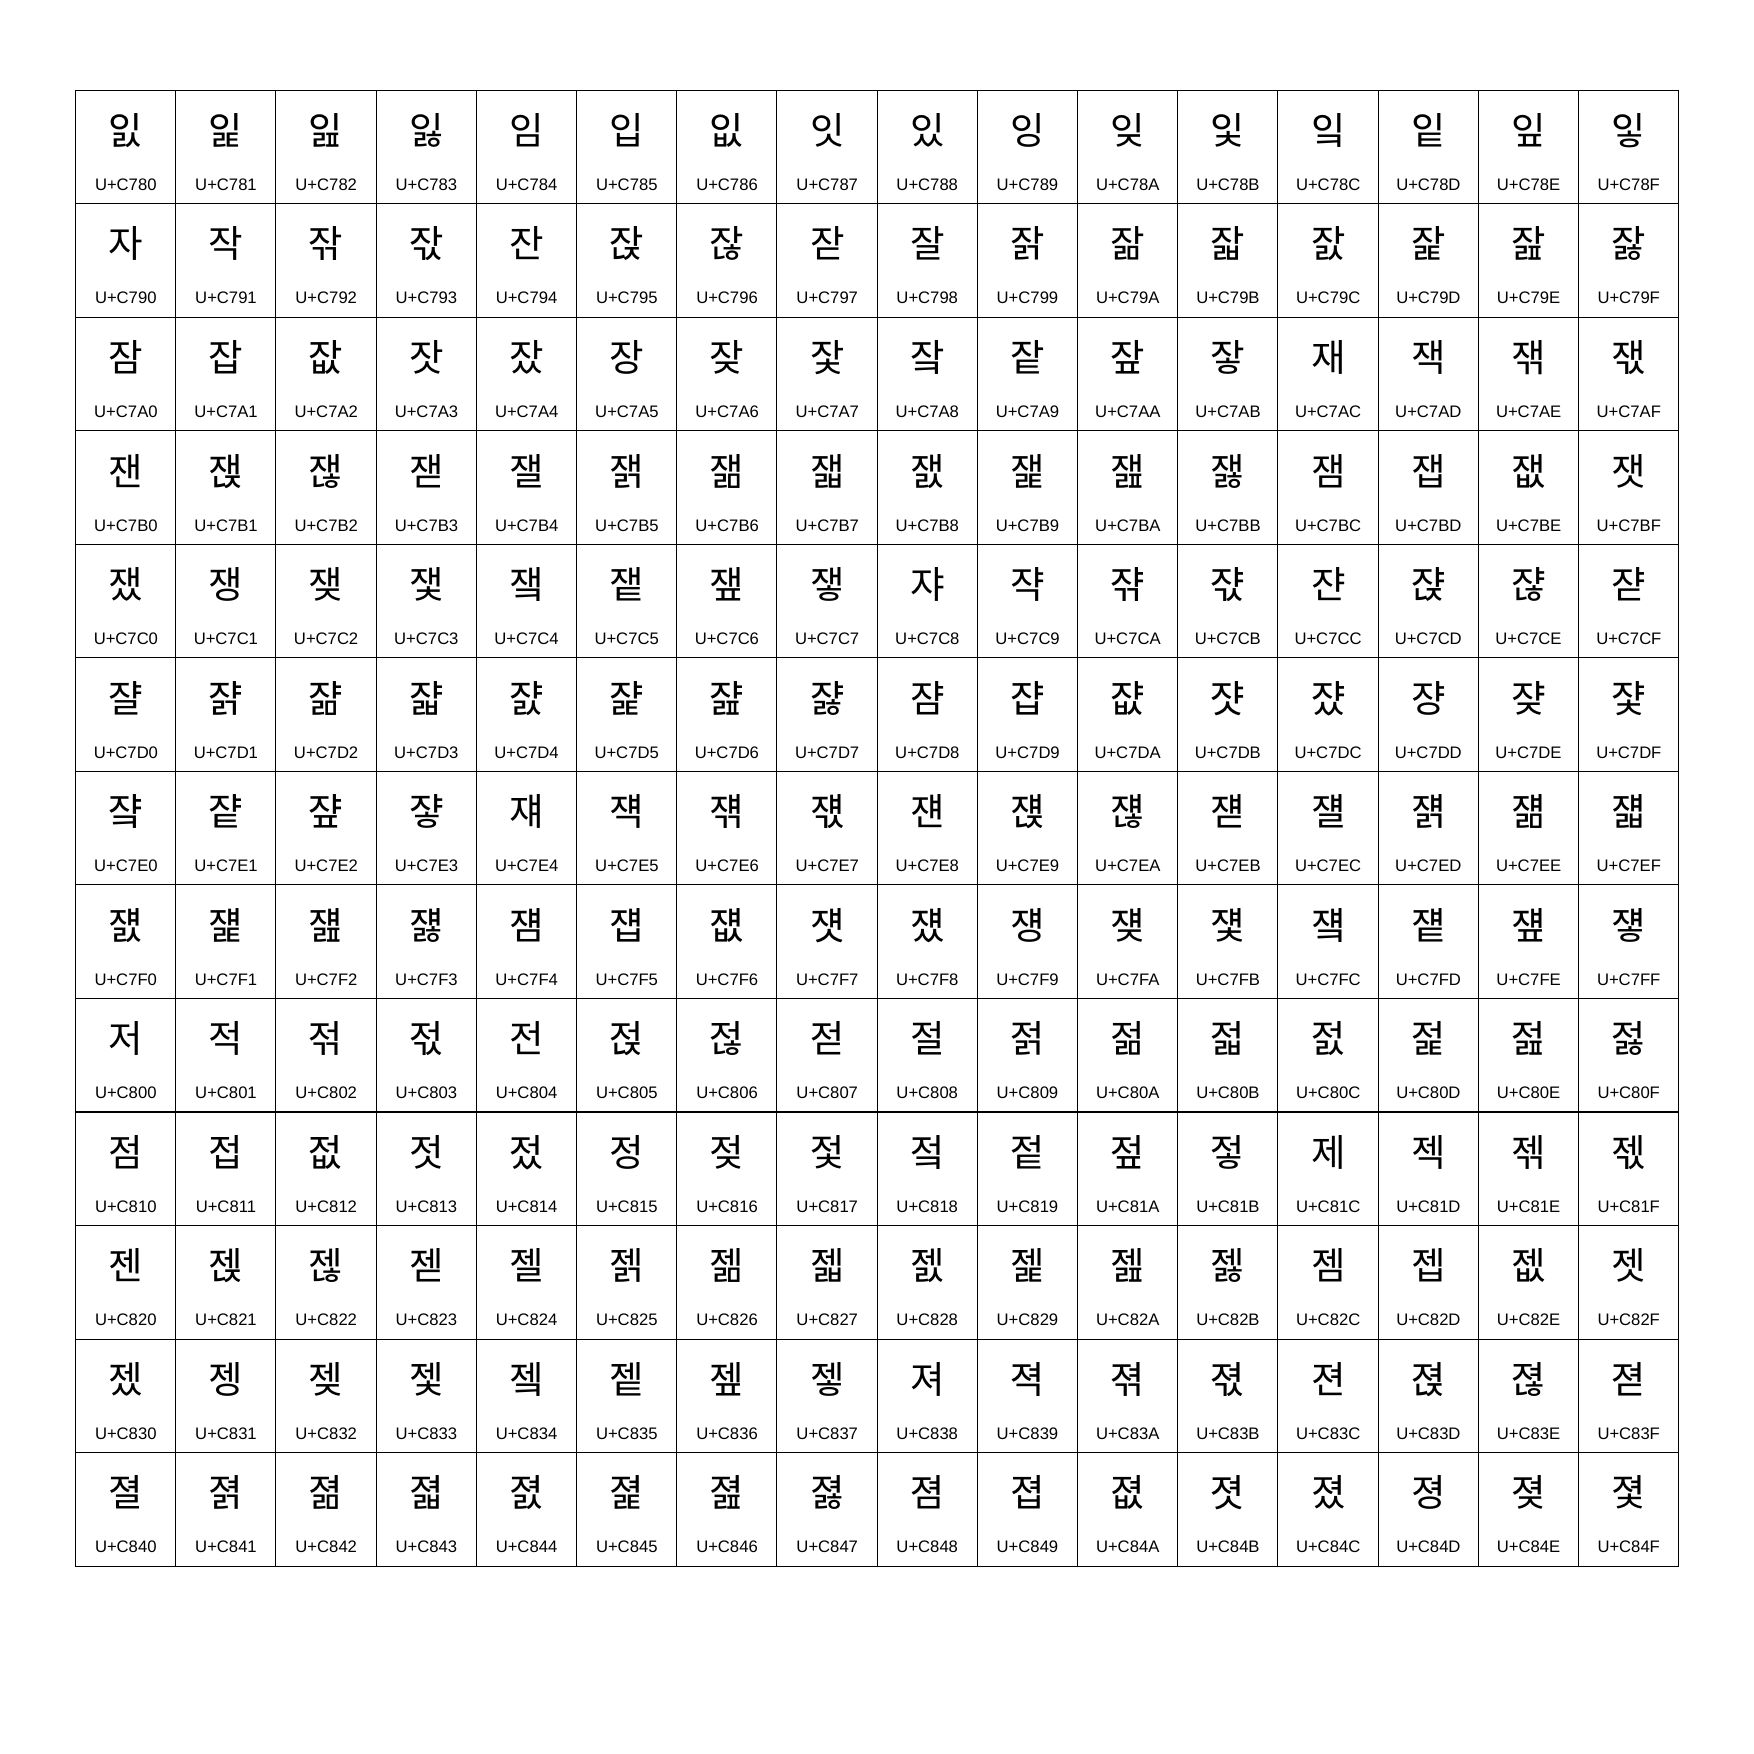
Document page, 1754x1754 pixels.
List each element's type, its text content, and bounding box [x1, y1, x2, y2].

table_cell 잢 U+C7A2 [276, 318, 376, 430]
table_cell 쟐 U+C7D0 [76, 658, 175, 771]
table_cell 젞 U+C81E [1479, 1113, 1578, 1225]
table_cell 쟯 U+C7EF [1579, 772, 1678, 884]
table_cell 쟘 U+C7D8 [878, 658, 977, 771]
table_cell 쟦 U+C7E6 [677, 772, 776, 884]
table_cell 쟇 U+C7C7 [777, 545, 877, 657]
table_cell 젒 U+C812 [276, 1113, 376, 1225]
table_cell 젧 U+C827 [777, 1226, 877, 1338]
table_cell 젢 U+C822 [276, 1226, 376, 1338]
table_cell 젚 U+C81A [1078, 1113, 1177, 1225]
table_cell 젗 U+C817 [777, 1113, 877, 1225]
table_cell 젵 U+C835 [577, 1340, 676, 1452]
table_cell 젫 U+C82B [1178, 1226, 1277, 1338]
table_cell 쟧 U+C7E7 [777, 772, 877, 884]
table_cell 잦 U+C7A6 [677, 318, 776, 430]
table_cell 졄 U+C844 [477, 1453, 576, 1566]
table_cell 있 U+C788 [878, 91, 977, 203]
table_cell 졋 U+C84B [1178, 1453, 1277, 1566]
table_cell 쟉 U+C7C9 [978, 545, 1077, 657]
table_cell 쟆 U+C7C6 [677, 545, 776, 657]
table_cell 잟 U+C79F [1579, 204, 1678, 317]
table_cell 적 U+C801 [176, 999, 275, 1111]
table_cell 잗 U+C797 [777, 204, 877, 317]
table_cell 졃 U+C843 [377, 1453, 476, 1566]
table_cell 전 U+C804 [477, 999, 576, 1111]
table_cell 절 U+C808 [878, 999, 977, 1111]
table_cell 쟂 U+C7C2 [276, 545, 376, 657]
table_cell 졎 U+C84E [1479, 1453, 1578, 1566]
table_cell 쟴 U+C7F4 [477, 885, 576, 998]
table_cell 쟏 U+C7CF [1579, 545, 1678, 657]
table_cell 졊 U+C84A [1078, 1453, 1177, 1566]
table_cell 젻 U+C83B [1178, 1340, 1277, 1452]
table_cell 쟢 U+C7E2 [276, 772, 376, 884]
table_cell 젷 U+C837 [777, 1340, 877, 1452]
table_cell 쟮 U+C7EE [1479, 772, 1578, 884]
table_cell 잯 U+C7AF [1579, 318, 1678, 430]
table_cell 젲 U+C832 [276, 1340, 376, 1452]
table_cell 작 U+C791 [176, 204, 275, 317]
table_cell 쟲 U+C7F2 [276, 885, 376, 998]
table_cell 잷 U+C7B7 [777, 431, 877, 544]
table_cell 젏 U+C80F [1579, 999, 1678, 1111]
table_cell 잳 U+C7B3 [377, 431, 476, 544]
table_cell 쟡 U+C7E1 [176, 772, 275, 884]
table_cell 쟿 U+C7FF [1579, 885, 1678, 998]
table_cell 잏 U+C78F [1579, 91, 1678, 203]
table_cell 졍 U+C84D [1379, 1453, 1478, 1566]
table_cell 잃 U+C783 [377, 91, 476, 203]
table_cell 젣 U+C823 [377, 1226, 476, 1338]
table_cell 잽 U+C7BD [1379, 431, 1478, 544]
table_cell 쟤 U+C7E4 [477, 772, 576, 884]
table_cell 쟱 U+C7F1 [176, 885, 275, 998]
table_cell 쟙 U+C7D9 [978, 658, 1077, 771]
table_cell 잸 U+C7B8 [878, 431, 977, 544]
table_cell 젤 U+C824 [477, 1226, 576, 1338]
table_cell 쟳 U+C7F3 [377, 885, 476, 998]
table_cell 쟰 U+C7F0 [76, 885, 175, 998]
table_cell 쟎 U+C7CE [1479, 545, 1578, 657]
table_cell 쟀 U+C7C0 [76, 545, 175, 657]
table_cell 쟔 U+C7D4 [477, 658, 576, 771]
table_cell 잴 U+C7B4 [477, 431, 576, 544]
table_cell 잣 U+C7A3 [377, 318, 476, 430]
table_cell 잱 U+C7B1 [176, 431, 275, 544]
table_cell 잖 U+C796 [677, 204, 776, 317]
table_cell 쟑 U+C7D1 [176, 658, 275, 771]
table_cell 젓 U+C813 [377, 1113, 476, 1225]
table_cell 졏 U+C84F [1579, 1453, 1678, 1566]
table_cell 잘 U+C798 [878, 204, 977, 317]
table_cell 잲 U+C7B2 [276, 431, 376, 544]
table_cell 쟠 U+C7E0 [76, 772, 175, 884]
table_cell 젛 U+C81B [1178, 1113, 1277, 1225]
table_cell 젉 U+C809 [978, 999, 1077, 1111]
table_cell 잿 U+C7BF [1579, 431, 1678, 544]
table_cell 쟊 U+C7CA [1078, 545, 1177, 657]
table_cell 쟾 U+C7FE [1479, 885, 1578, 998]
table_cell 쟟 U+C7DF [1579, 658, 1678, 771]
table_cell 쟍 U+C7CD [1379, 545, 1478, 657]
table_cell 잮 U+C7AE [1479, 318, 1578, 430]
table_cell 자 U+C790 [76, 204, 175, 317]
table_cell 잧 U+C7A7 [777, 318, 877, 430]
table_cell 젰 U+C830 [76, 1340, 175, 1452]
table_cell 졅 U+C845 [577, 1453, 676, 1566]
table_cell 젦 U+C826 [677, 1226, 776, 1338]
table_cell 쟋 U+C7CB [1178, 545, 1277, 657]
table_cell 젡 U+C821 [176, 1226, 275, 1338]
table_cell 젘 U+C818 [878, 1113, 977, 1225]
table_cell 쟒 U+C7D2 [276, 658, 376, 771]
table_cell 잇 U+C787 [777, 91, 877, 203]
table_cell 쟩 U+C7E9 [978, 772, 1077, 884]
table_cell 쟻 U+C7FB [1178, 885, 1277, 998]
table_cell 젭 U+C82D [1379, 1226, 1478, 1338]
table_cell 쟨 U+C7E8 [878, 772, 977, 884]
table_cell 졈 U+C848 [878, 1453, 977, 1566]
table_cell 젨 U+C828 [878, 1226, 977, 1338]
table_cell 젆 U+C806 [677, 999, 776, 1111]
table_cell 젍 U+C80D [1379, 999, 1478, 1111]
table_cell 임 U+C784 [477, 91, 576, 203]
table_cell 젳 U+C833 [377, 1340, 476, 1452]
table_cell 잆 U+C786 [677, 91, 776, 203]
table_cell 잩 U+C7A9 [978, 318, 1077, 430]
table_cell 쟫 U+C7EB [1178, 772, 1277, 884]
table_cell 잔 U+C794 [477, 204, 576, 317]
table_cell 잺 U+C7BA [1078, 431, 1177, 544]
table_cell 젥 U+C825 [577, 1226, 676, 1338]
table_cell 쟈 U+C7C8 [878, 545, 977, 657]
table_cell 잫 U+C7AB [1178, 318, 1277, 430]
table_cell 쟛 U+C7DB [1178, 658, 1277, 771]
table_cell 잹 U+C7B9 [978, 431, 1077, 544]
table_cell 정 U+C815 [577, 1113, 676, 1225]
table_cell 쟼 U+C7FC [1278, 885, 1378, 998]
table_cell 잕 U+C795 [577, 204, 676, 317]
table_cell 졉 U+C849 [978, 1453, 1077, 1566]
table_cell 잀 U+C780 [76, 91, 175, 203]
table_cell 잉 U+C789 [978, 91, 1077, 203]
table_cell 젿 U+C83F [1579, 1340, 1678, 1452]
table_cell 젂 U+C802 [276, 999, 376, 1111]
table_cell 쟕 U+C7D5 [577, 658, 676, 771]
table_cell 젋 U+C80B [1178, 999, 1277, 1111]
table_cell 졂 U+C842 [276, 1453, 376, 1566]
table_cell 잁 U+C781 [176, 91, 275, 203]
table_cell 젟 U+C81F [1579, 1113, 1678, 1225]
table_cell 쟞 U+C7DE [1479, 658, 1578, 771]
table_cell 쟥 U+C7E5 [577, 772, 676, 884]
table_cell 쟵 U+C7F5 [577, 885, 676, 998]
table_cell 쟪 U+C7EA [1078, 772, 1177, 884]
table_cell 쟃 U+C7C3 [377, 545, 476, 657]
table_cell 젱 U+C831 [176, 1340, 275, 1452]
table_cell 잪 U+C7AA [1078, 318, 1177, 430]
table_cell 잚 U+C79A [1078, 204, 1177, 317]
table_cell 잡 U+C7A1 [176, 318, 275, 430]
table_cell 젖 U+C816 [677, 1113, 776, 1225]
table_cell 잓 U+C793 [377, 204, 476, 317]
table_cell 잼 U+C7BC [1278, 431, 1378, 544]
table_cell 쟹 U+C7F9 [978, 885, 1077, 998]
table_cell 쟚 U+C7DA [1078, 658, 1177, 771]
table_cell 젴 U+C834 [477, 1340, 576, 1452]
table_cell 접 U+C811 [176, 1113, 275, 1225]
table_cell 젠 U+C820 [76, 1226, 175, 1338]
table_cell 잶 U+C7B6 [677, 431, 776, 544]
table_cell 잰 U+C7B0 [76, 431, 175, 544]
table_cell 젪 U+C82A [1078, 1226, 1177, 1338]
table_cell 쟽 U+C7FD [1379, 885, 1478, 998]
table_cell 젼 U+C83C [1278, 1340, 1378, 1452]
table_cell 잠 U+C7A0 [76, 318, 175, 430]
table_cell 쟝 U+C7DD [1379, 658, 1478, 771]
table_cell 젌 U+C80C [1278, 999, 1378, 1111]
table_cell 잭 U+C7AD [1379, 318, 1478, 430]
table_cell 졇 U+C847 [777, 1453, 877, 1566]
table_cell 쟅 U+C7C5 [577, 545, 676, 657]
table_cell 잝 U+C79D [1379, 204, 1478, 317]
table_cell 쟜 U+C7DC [1278, 658, 1378, 771]
table_cell 젺 U+C83A [1078, 1340, 1177, 1452]
table_cell 젙 U+C819 [978, 1113, 1077, 1225]
table_cell 쟗 U+C7D7 [777, 658, 877, 771]
table_cell 장 U+C7A5 [577, 318, 676, 430]
table_cell 져 U+C838 [878, 1340, 977, 1452]
table_cell 잂 U+C782 [276, 91, 376, 203]
table_cell 잒 U+C792 [276, 204, 376, 317]
table_cell 쟺 U+C7FA [1078, 885, 1177, 998]
table_cell 쟌 U+C7CC [1278, 545, 1378, 657]
table_cell 잌 U+C78C [1278, 91, 1378, 203]
table_cell 졀 U+C840 [76, 1453, 175, 1566]
table_cell 잊 U+C78A [1078, 91, 1177, 203]
table_cell 젔 U+C814 [477, 1113, 576, 1225]
table_cell 잍 U+C78D [1379, 91, 1478, 203]
table_cell 젩 U+C829 [978, 1226, 1077, 1338]
table_cell 젊 U+C80A [1078, 999, 1177, 1111]
table_cell 젎 U+C80E [1479, 999, 1578, 1111]
table_cell 쟬 U+C7EC [1278, 772, 1378, 884]
table_cell 잞 U+C79E [1479, 204, 1578, 317]
table_cell 젅 U+C805 [577, 999, 676, 1111]
table_cell 젝 U+C81D [1379, 1113, 1478, 1225]
table_cell 잻 U+C7BB [1178, 431, 1277, 544]
table_cell 쟖 U+C7D6 [677, 658, 776, 771]
table_cell 쟶 U+C7F6 [677, 885, 776, 998]
table_cell 젇 U+C807 [777, 999, 877, 1111]
table_cell 쟸 U+C7F8 [878, 885, 977, 998]
table_cell 젯 U+C82F [1579, 1226, 1678, 1338]
table_cell 잨 U+C7A8 [878, 318, 977, 430]
table_cell 점 U+C810 [76, 1113, 175, 1225]
table_cell 젹 U+C839 [978, 1340, 1077, 1452]
table_cell 저 U+C800 [76, 999, 175, 1111]
table_cell 잋 U+C78B [1178, 91, 1277, 203]
table_cell 잜 U+C79C [1278, 204, 1378, 317]
table_cell 졆 U+C846 [677, 1453, 776, 1566]
table_cell 졌 U+C84C [1278, 1453, 1378, 1566]
table_cell 잎 U+C78E [1479, 91, 1578, 203]
table_cell 잙 U+C799 [978, 204, 1077, 317]
table_cell 재 U+C7AC [1278, 318, 1378, 430]
table_cell 젽 U+C83D [1379, 1340, 1478, 1452]
table_cell 입 U+C785 [577, 91, 676, 203]
table_cell 쟁 U+C7C1 [176, 545, 275, 657]
table_cell 젬 U+C82C [1278, 1226, 1378, 1338]
table_cell 젶 U+C836 [677, 1340, 776, 1452]
table_cell 잾 U+C7BE [1479, 431, 1578, 544]
table_cell 젃 U+C803 [377, 999, 476, 1111]
table_cell 젾 U+C83E [1479, 1340, 1578, 1452]
table_cell 쟷 U+C7F7 [777, 885, 877, 998]
table_cell 제 U+C81C [1278, 1113, 1378, 1225]
table_cell 잵 U+C7B5 [577, 431, 676, 544]
table_cell 쟣 U+C7E3 [377, 772, 476, 884]
table_cell 쟭 U+C7ED [1379, 772, 1478, 884]
table_cell 졁 U+C841 [176, 1453, 275, 1566]
table_cell 쟓 U+C7D3 [377, 658, 476, 771]
table_cell 젮 U+C82E [1479, 1226, 1578, 1338]
table_cell 쟄 U+C7C4 [477, 545, 576, 657]
table_cell 잤 U+C7A4 [477, 318, 576, 430]
table_cell 잛 U+C79B [1178, 204, 1277, 317]
